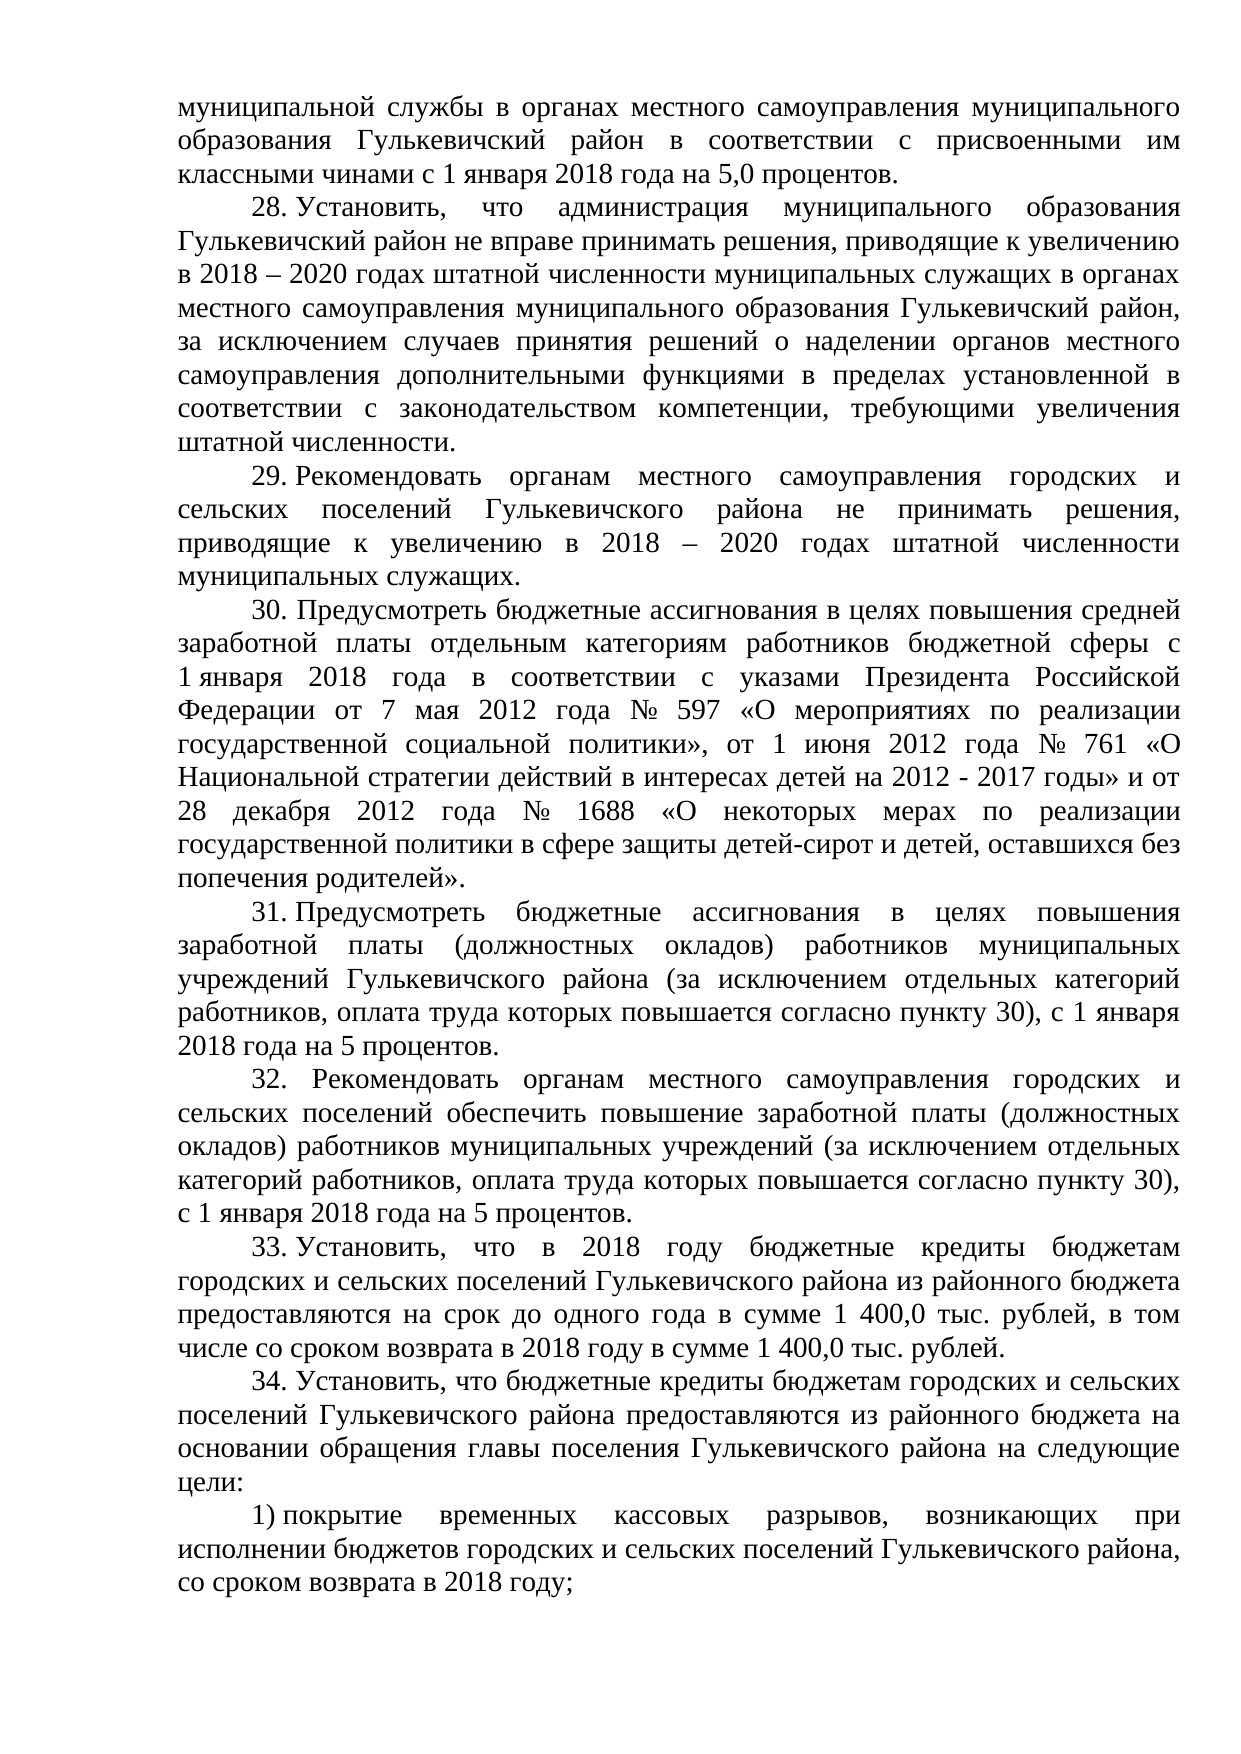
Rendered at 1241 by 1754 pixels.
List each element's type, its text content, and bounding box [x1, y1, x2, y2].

text 34. Установить, что бюджетные кредиты бюджетам городских и сельских поселений Гулькевичского района предоставляются из районного бюджета на основании обращения главы поселения Гулькевичского района на следующие цели: [177, 1363, 1181, 1497]
text 28. Установить, что администрация муниципального образования Гулькевичский район не вправе принимать решения, приводящие к увеличению в 2018 – 2020 годах штатной численности муниципальных служащих в органах местного самоуправления муниципального образования Гулькевичский район, за исключением случаев принятия решений о наделении органов местного самоуправления дополнительными функциями в пределах установленной в соответствии с законодательством компетенции, требующими увеличения штатной численности. [177, 189, 1181, 458]
text 32. Рекомендовать органам местного самоуправления городских и сельских поселений обеспечить повышение заработной платы (должностных окладов) работников муниципальных учреждений (за исключением отдельных категорий работников, оплата труда которых повышается согласно пункту 30), с 1 января 2018 года на 5 процентов. [177, 1061, 1181, 1229]
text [177, 89, 1181, 189]
text 30. Предусмотреть бюджетные ассигнования в целях повышения средней заработной платы отдельным категориям работников бюджетной сферы с 1 января 2018 года в соответствии с указами Президента Российской Федерации от 7 мая 2012 года № 597 «О мероприятиях по реализации государственной социальной политики», от 1 июня 2012 года № 761 «О Национальной стратегии действий в интересах детей на 2012 - 2017 годы» и от 28 декабря 2012 года № 1688 «О некоторых мерах по реализации государственной политики в сфере защиты детей-сирот и детей, оставшихся без попечения родителей». [177, 592, 1181, 894]
text 31. Предусмотреть бюджетные ассигнования в целях повышения заработной платы (должностных окладов) работников муниципальных учреждений Гулькевичского района (за исключением отдельных категорий работников, оплата труда которых повышается согласно пункту 30), с 1 января 2018 года на 5 процентов. [177, 894, 1181, 1061]
text 1) покрытие временных кассовых разрывов, возникающих при исполнении бюджетов городских и сельских поселений Гулькевичского района, со сроком возврата в 2018 году; [177, 1497, 1181, 1598]
text 33. Установить, что в 2018 году бюджетные кредиты бюджетам городских и сельских поселений Гулькевичского района из районного бюджета предоставляются на срок до одного года в сумме 1 400,0 тыс. рублей, в том числе со сроком возврата в 2018 году в сумме 1 400,0 тыс. рублей. [177, 1229, 1181, 1363]
text 29. Рекомендовать органам местного самоуправления городских и сельских поселений Гулькевичского района не принимать решения, приводящие к увеличению в 2018 – 2020 годах штатной численности муниципальных служащих. [177, 458, 1181, 592]
